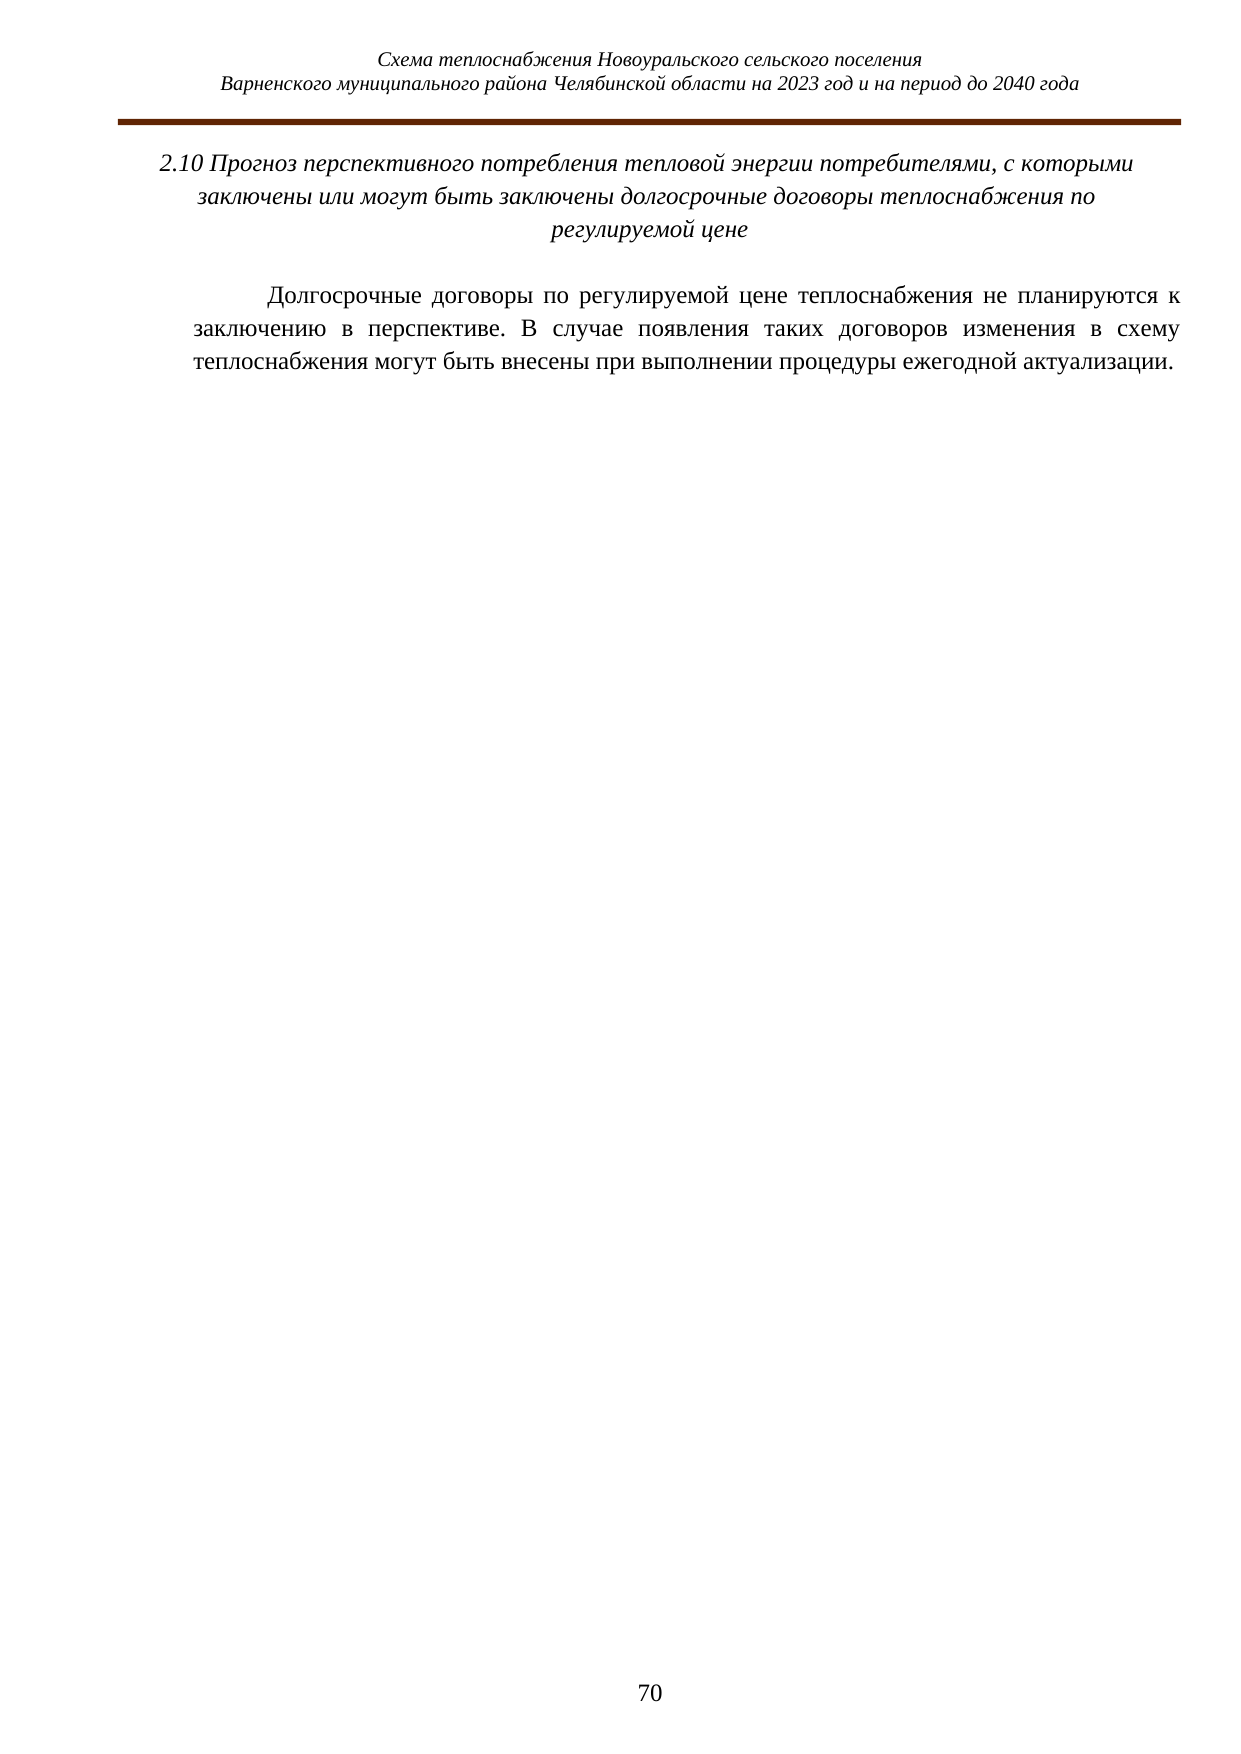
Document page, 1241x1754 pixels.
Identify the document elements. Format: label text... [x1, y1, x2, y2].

text Долгосрочные договоры по регулируемой цене теплоснабжения не планируются к заключению в перспективе. В случае появления таких договоров изменения в схему теплоснабжения могут быть внесены при выполнении процедуры ежегодной актуализации. [193, 280, 1181, 374]
subtitle 2.10 Прогноз перспективного потребления тепловой энергии потребителями, с которыми заключены или могут быть заключены долгосрочные договоры теплоснабжения по регулируемой цене [118, 148, 1181, 242]
